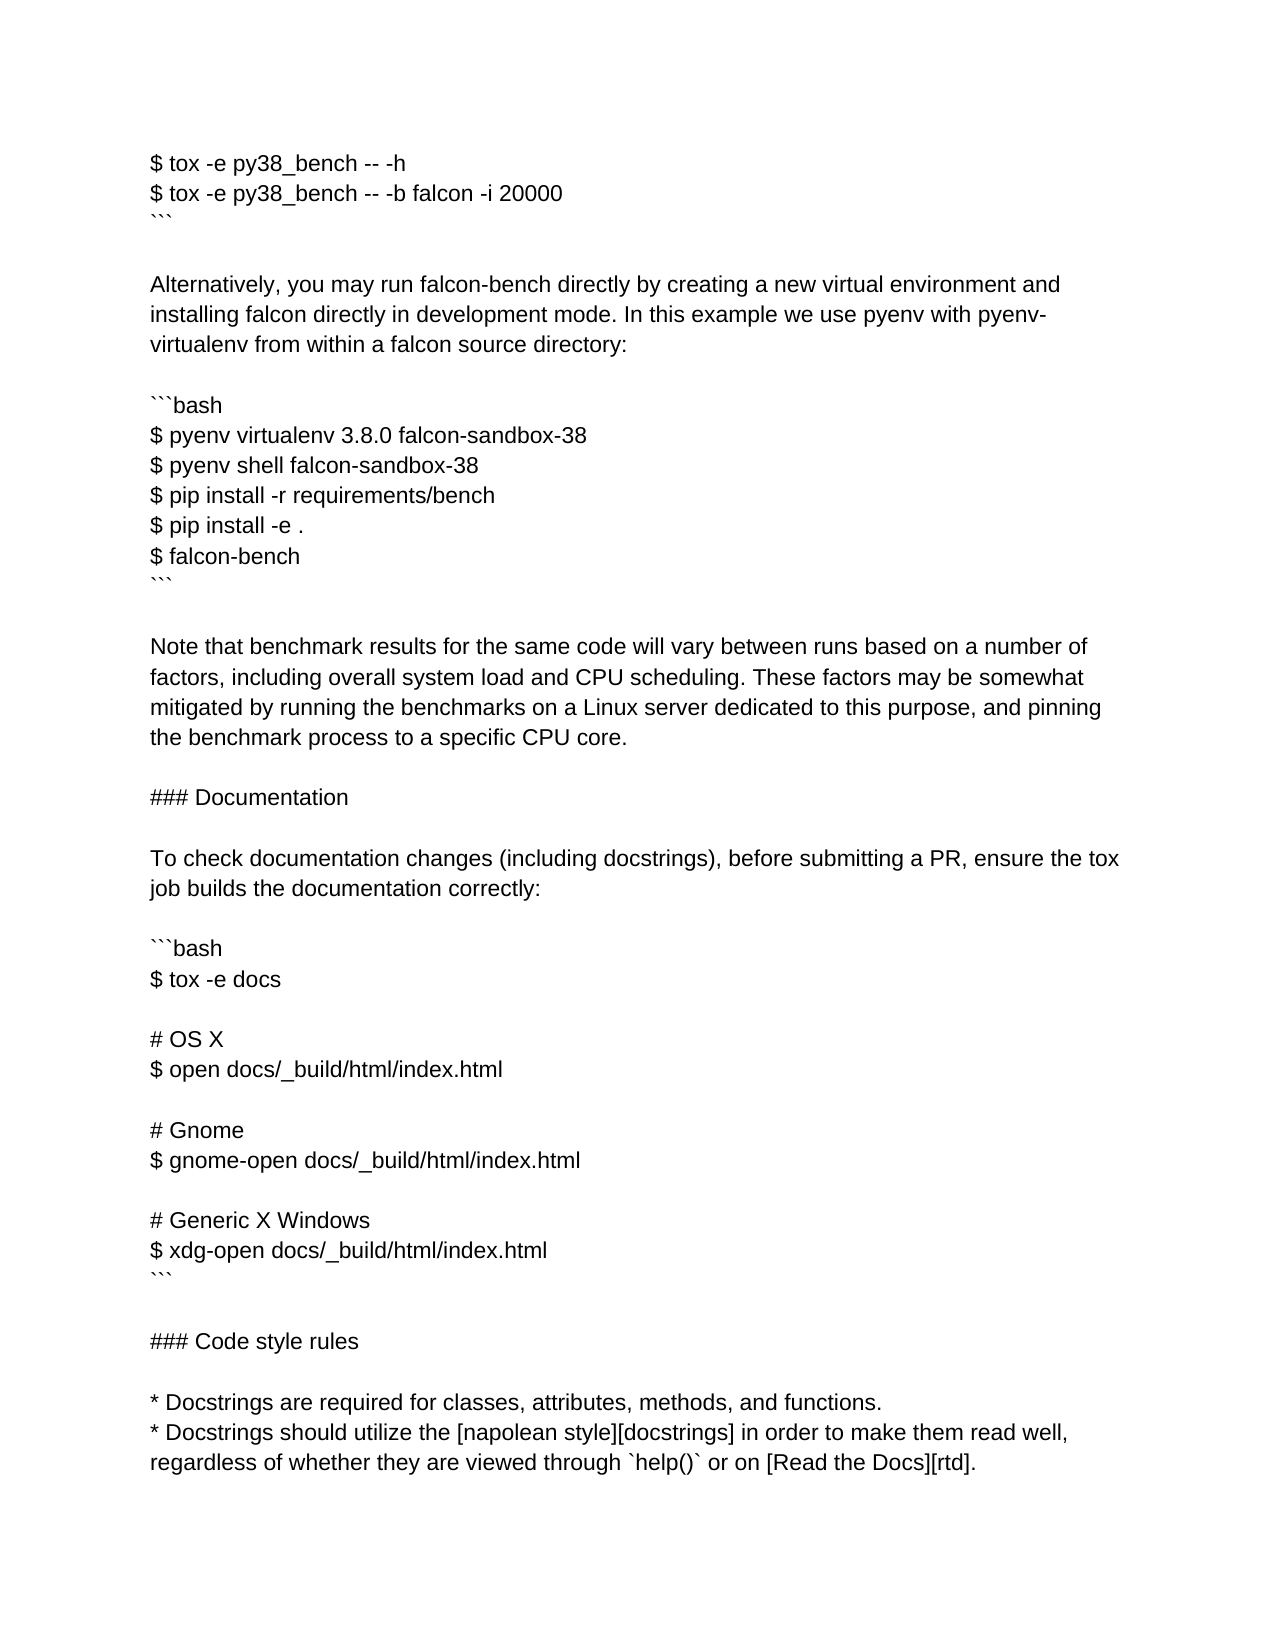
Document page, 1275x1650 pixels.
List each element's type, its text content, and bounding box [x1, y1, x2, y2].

text $ falcon-bench [150, 543, 1125, 569]
text Note that benchmark results for the same code will vary between runs based on a number of factors, including overall system load and CPU scheduling. These factors may be somewhat mitigated by running the benchmarks on a Linux server dedicated to this purpose, and pinning the benchmark process to a specific CPU core. [150, 633, 1125, 750]
text # OS X [150, 1026, 1125, 1052]
text $ open docs/_build/html/index.html [150, 1056, 1125, 1083]
text ``` [150, 1268, 1125, 1294]
text # Generic X Windows [150, 1207, 1125, 1234]
text ``` [150, 573, 1125, 599]
text ```bash [150, 392, 1125, 418]
text $ xdg-open docs/_build/html/index.html [150, 1237, 1125, 1264]
text ### Code style rules [150, 1328, 1125, 1354]
text $ tox -e py38_bench -- -h [150, 150, 1125, 176]
text * Docstrings should utilize the [napolean style][docstrings] in order to make them read well, regardless of whether they are viewed through `help()` or on [Read the Docs][rtd]. [150, 1419, 1125, 1475]
text ### Documentation [150, 784, 1125, 811]
text $ tox -e py38_bench -- -b falcon -i 20000 [150, 180, 1125, 207]
text $ pip install -e . [150, 512, 1125, 539]
text $ pip install -r requirements/bench [150, 482, 1125, 509]
text ```bash [150, 935, 1125, 962]
text To check documentation changes (including docstrings), before submitting a PR, ensure the tox job builds the documentation correctly: [150, 845, 1125, 901]
text $ pyenv virtualenv 3.8.0 falcon-sandbox-38 [150, 422, 1125, 448]
text $ tox -e docs [150, 966, 1125, 992]
text ``` [150, 210, 1125, 237]
text $ gnome-open docs/_build/html/index.html [150, 1147, 1125, 1173]
text Alternatively, you may run falcon-bench directly by creating a new virtual environment and installing falcon directly in development mode. In this example we use pyenv with pyenv-virtualenv from within a falcon source directory: [150, 271, 1125, 358]
text $ pyenv shell falcon-sandbox-38 [150, 452, 1125, 478]
text # Gnome [150, 1117, 1125, 1143]
text * Docstrings are required for classes, attributes, methods, and functions. [150, 1388, 1125, 1415]
